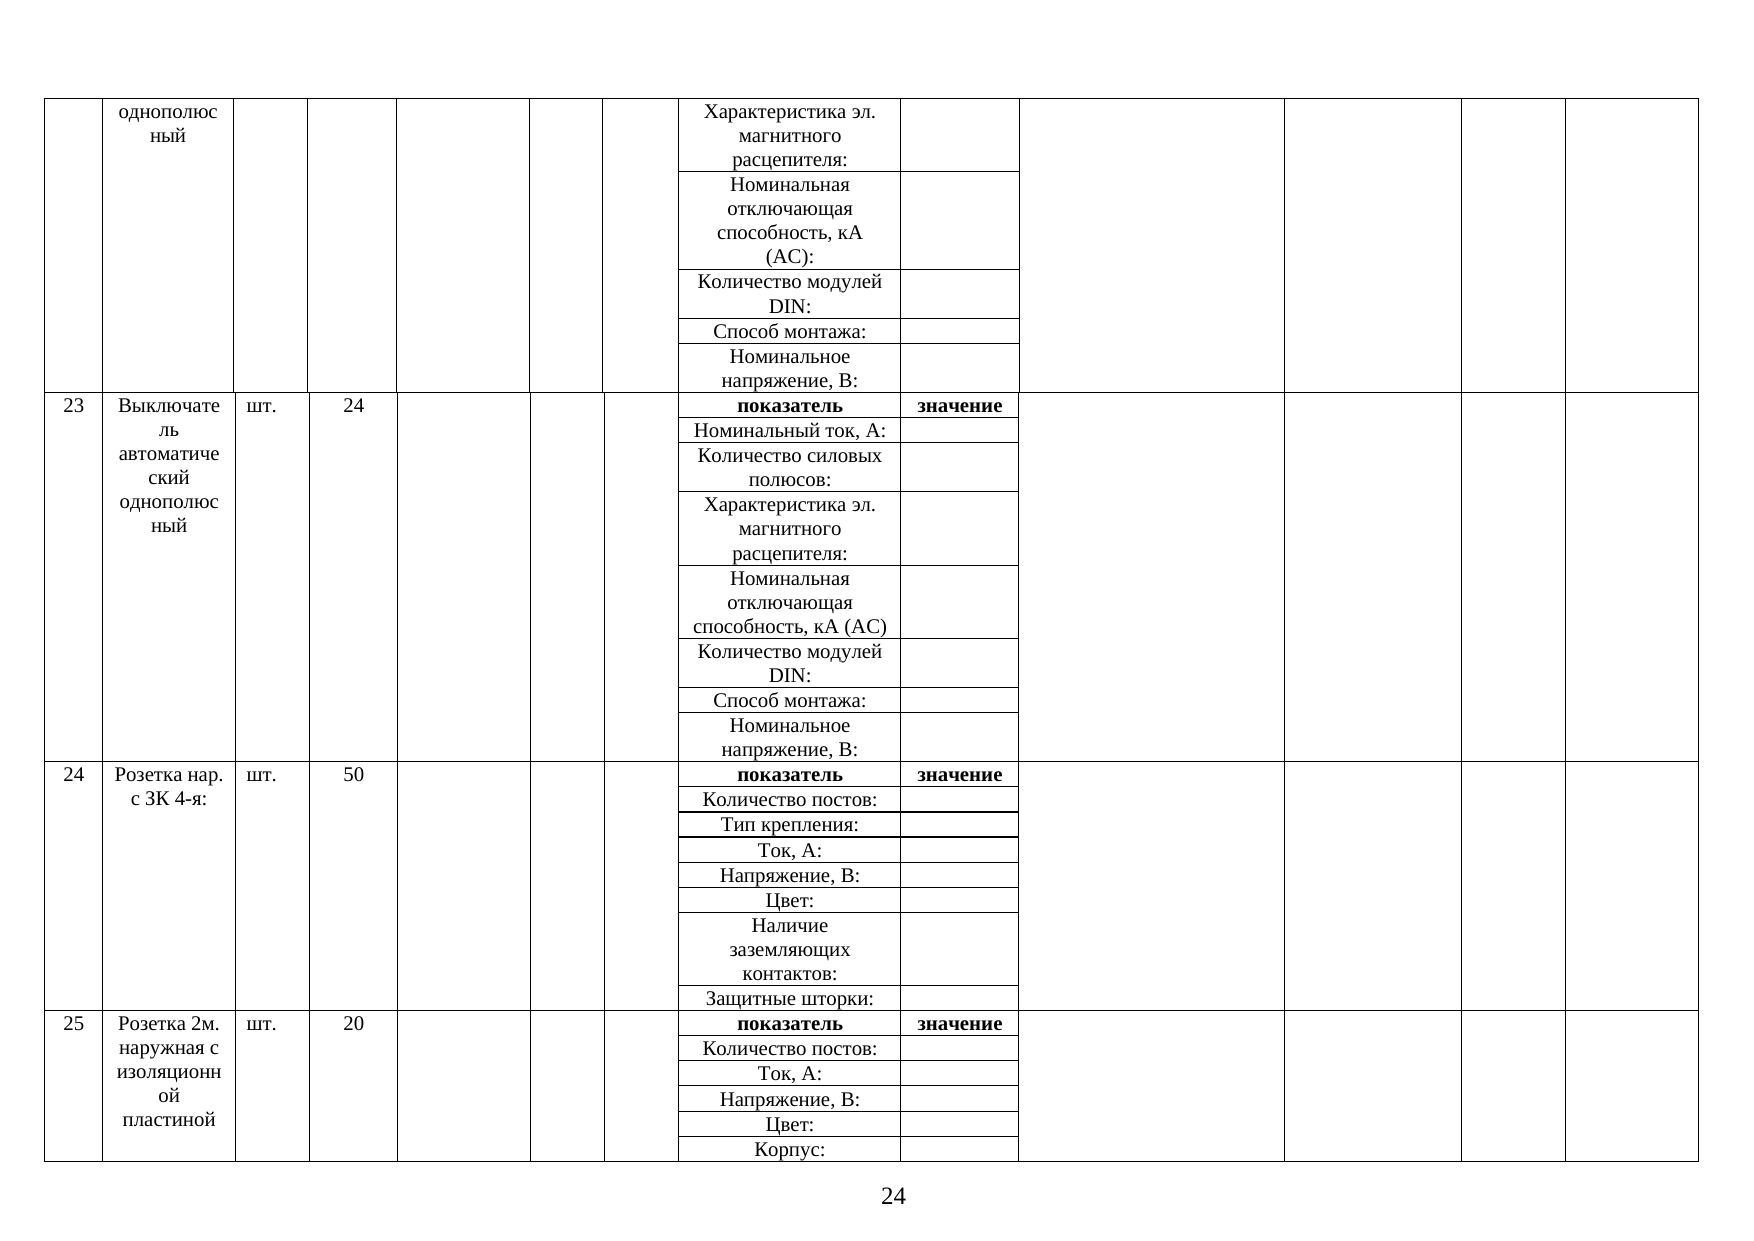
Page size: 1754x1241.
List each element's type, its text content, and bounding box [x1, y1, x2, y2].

table_cell [398, 762, 530, 1010]
table_cell [901, 639, 1018, 687]
table_cell [901, 787, 1018, 811]
table_cell [901, 492, 1018, 564]
table_cell [901, 913, 1018, 985]
table_cell [901, 863, 1018, 887]
table_cell Ток, А: [679, 838, 900, 862]
table_cell [901, 713, 1018, 761]
table_cell Цвет: [679, 1112, 900, 1136]
table_cell Количество модулей DIN: [679, 270, 900, 318]
table_cell 24 [310, 393, 397, 761]
table_cell [1462, 393, 1565, 761]
table_cell [901, 443, 1018, 491]
table_cell [901, 270, 1019, 318]
table_cell Напряжение, В: [679, 863, 900, 887]
table_cell [901, 986, 1018, 1010]
table_cell [398, 393, 530, 761]
table_cell Защитные шторки: [679, 986, 900, 1010]
table_cell Корпус: [679, 1137, 900, 1161]
table_cell [1566, 393, 1698, 761]
table_cell [901, 838, 1018, 862]
table_cell [1285, 1011, 1461, 1161]
table_cell [605, 1011, 678, 1161]
table_cell значение [901, 1011, 1018, 1035]
table_cell Способ монтажа: [679, 319, 900, 343]
table_cell шт. [236, 762, 309, 1010]
table_cell [1285, 393, 1461, 761]
table_cell [901, 888, 1018, 912]
table_cell [901, 99, 1019, 171]
table_cell 50 [310, 762, 397, 1010]
table_cell [1019, 1011, 1284, 1161]
table_cell [1285, 762, 1461, 1010]
table_cell [901, 418, 1018, 442]
table_cell [531, 762, 604, 1010]
table_cell [901, 688, 1018, 712]
table_cell Номинальная отключающая способность, кА (АС) [679, 566, 900, 638]
table_cell Розетка нар. с ЗК 4-я: [103, 762, 235, 1010]
table_cell [901, 1036, 1018, 1060]
table_cell [1566, 1011, 1698, 1161]
table_cell показатель [679, 393, 900, 417]
table_cell [1462, 762, 1565, 1010]
table_cell 24 [45, 762, 102, 1010]
table_cell Характеристика эл. магнитного расцепителя: [679, 99, 900, 171]
table_cell показатель [679, 1011, 900, 1035]
table_cell [901, 1112, 1018, 1136]
table_cell [901, 344, 1019, 392]
table_cell Ток, А: [679, 1061, 900, 1085]
table_cell 25 [45, 1011, 102, 1161]
table_cell Номинальная отключающая способность, кА (АС): [679, 172, 900, 268]
table_cell шт. [236, 1011, 309, 1161]
table_cell [1019, 762, 1284, 1010]
table_cell Количество постов: [679, 1036, 900, 1060]
table_cell Номинальное напряжение, В: [679, 713, 900, 761]
table_cell Тип крепления: [679, 813, 900, 836]
table_cell значение [901, 393, 1018, 417]
table_cell [531, 393, 604, 761]
table_cell Номинальное напряжение, В: [679, 344, 900, 392]
table_cell Цвет: [679, 888, 900, 912]
table_cell Напряжение, В: [679, 1086, 900, 1111]
table_cell [605, 393, 678, 761]
table_cell 20 [310, 1011, 397, 1161]
table_cell [901, 566, 1018, 638]
table_cell Количество модулей DIN: [679, 639, 900, 687]
table_cell [1019, 393, 1284, 761]
table_cell Количество силовых полюсов: [679, 443, 900, 491]
table_cell [901, 1086, 1018, 1111]
table_cell [1462, 1011, 1565, 1161]
table_cell [531, 1011, 604, 1161]
table_cell Количество постов: [679, 787, 900, 811]
table_cell показатель [679, 762, 900, 786]
table_cell Наличие заземляющих контактов: [679, 913, 900, 985]
table_cell Розетка 2м. наружная с изоляционной пластиной [103, 1011, 235, 1161]
table_cell 23 [45, 393, 102, 761]
table_cell [901, 813, 1018, 836]
table_cell [901, 319, 1019, 343]
table_cell значение [901, 762, 1018, 786]
table_cell Выключатель автоматический однополюсный [103, 393, 235, 761]
table_cell Характеристика эл. магнитного расцепителя: [679, 492, 900, 564]
table_cell [398, 1011, 530, 1161]
table_cell [901, 172, 1019, 268]
table_cell [1566, 762, 1698, 1010]
table_cell [605, 762, 678, 1010]
table_cell Способ монтажа: [679, 688, 900, 712]
table_cell [901, 1137, 1018, 1161]
table_cell шт. [236, 393, 309, 761]
table_cell Номинальный ток, А: [679, 418, 900, 442]
table_cell [901, 1061, 1018, 1085]
